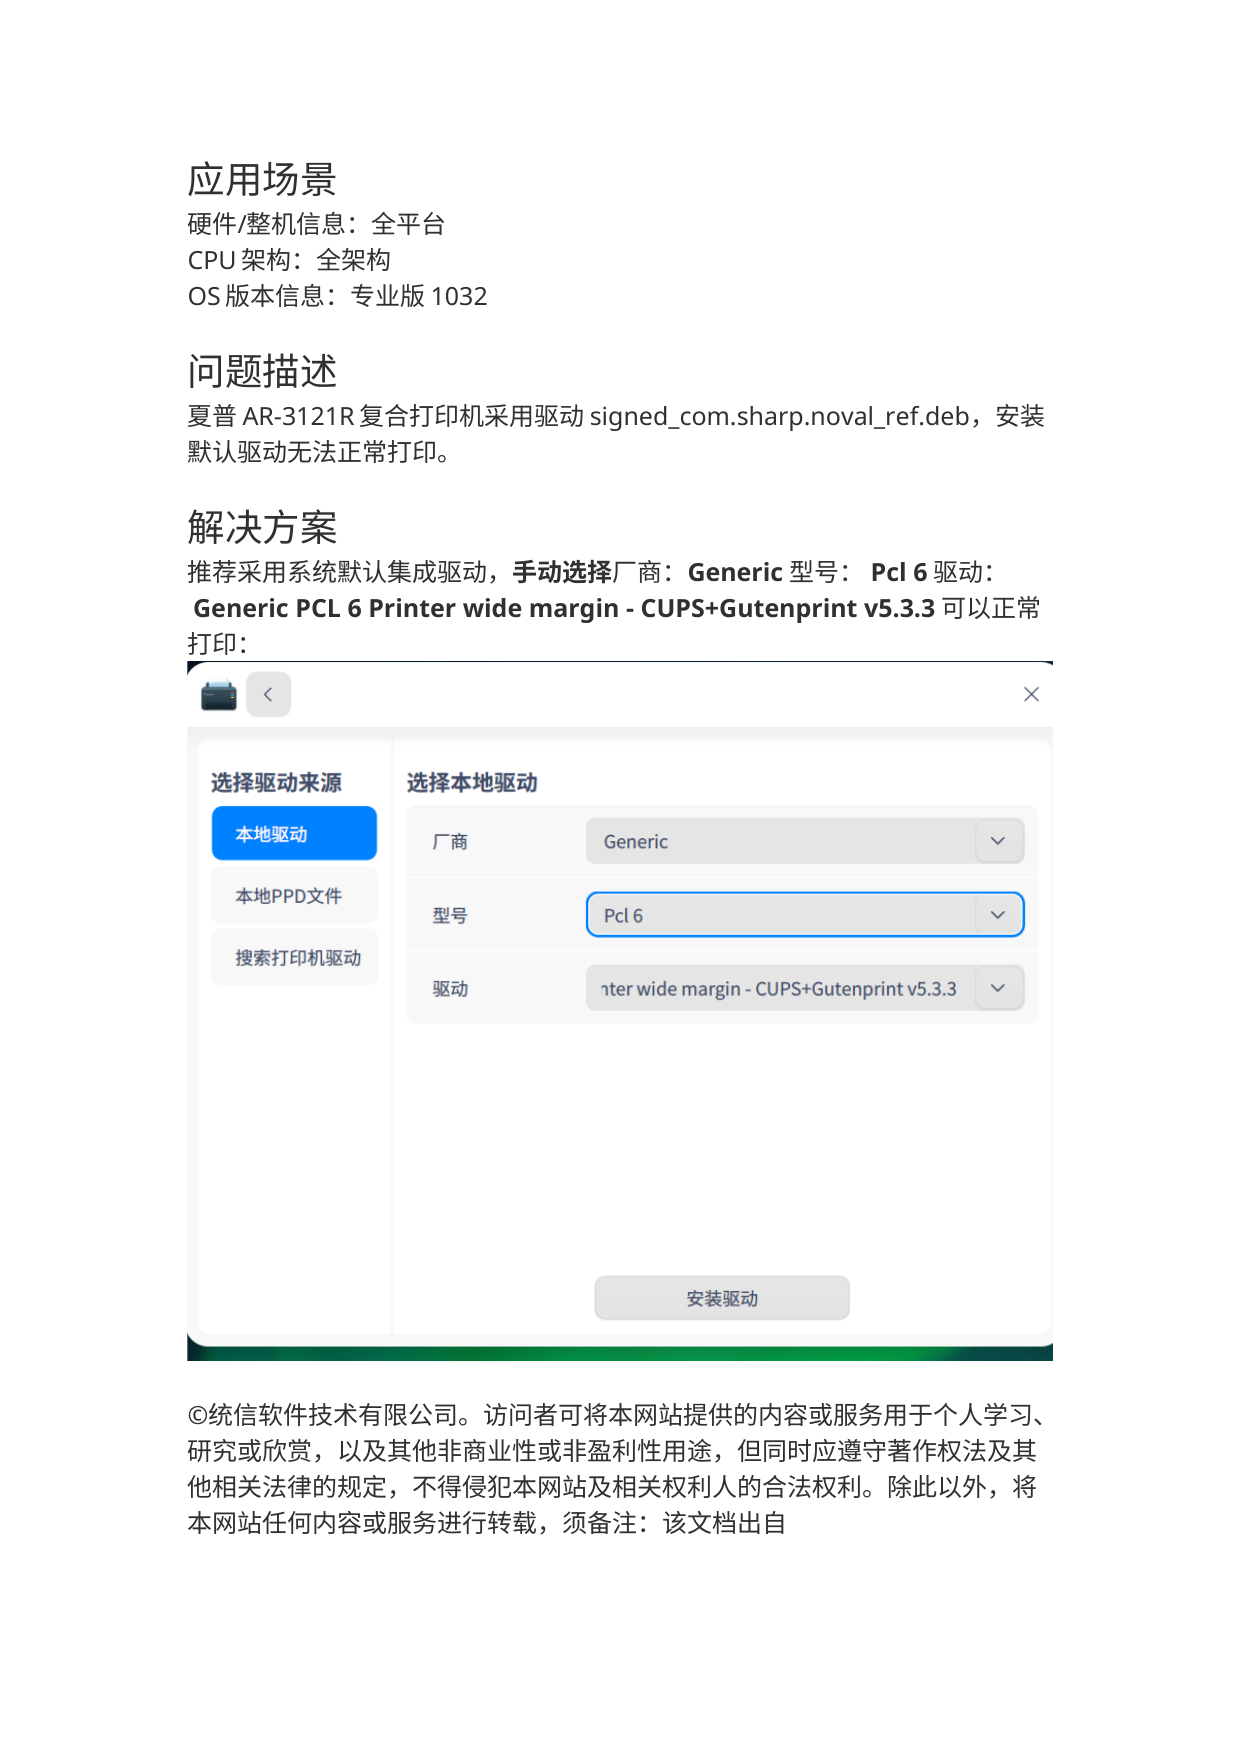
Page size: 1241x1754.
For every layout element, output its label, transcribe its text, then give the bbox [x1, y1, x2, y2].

text CPU架构：全架构 [187, 241, 1053, 277]
text 问题描述 [187, 342, 1053, 396]
text 推荐采用系统默认集成驱动，手动选择厂商：Generic 型号： Pcl 6 驱动： Generic PCL 6 Printer wide margin - CUPS+Gutenprint v5.3.3可以正常打印： [187, 552, 1053, 661]
text 应用场景 [187, 150, 1053, 204]
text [187, 1395, 1053, 1540]
text 硬件/整机信息：全平台 [187, 204, 1053, 241]
text 夏普AR-3121R复合打印机采用驱动signed_com.sharp.noval_ref.deb，安装默认驱动无法正常打印。 [187, 396, 1053, 469]
text OS版本信息：专业版1032 [187, 277, 1053, 313]
picture [187, 661, 1053, 1361]
text 解决方案 [187, 498, 1053, 552]
